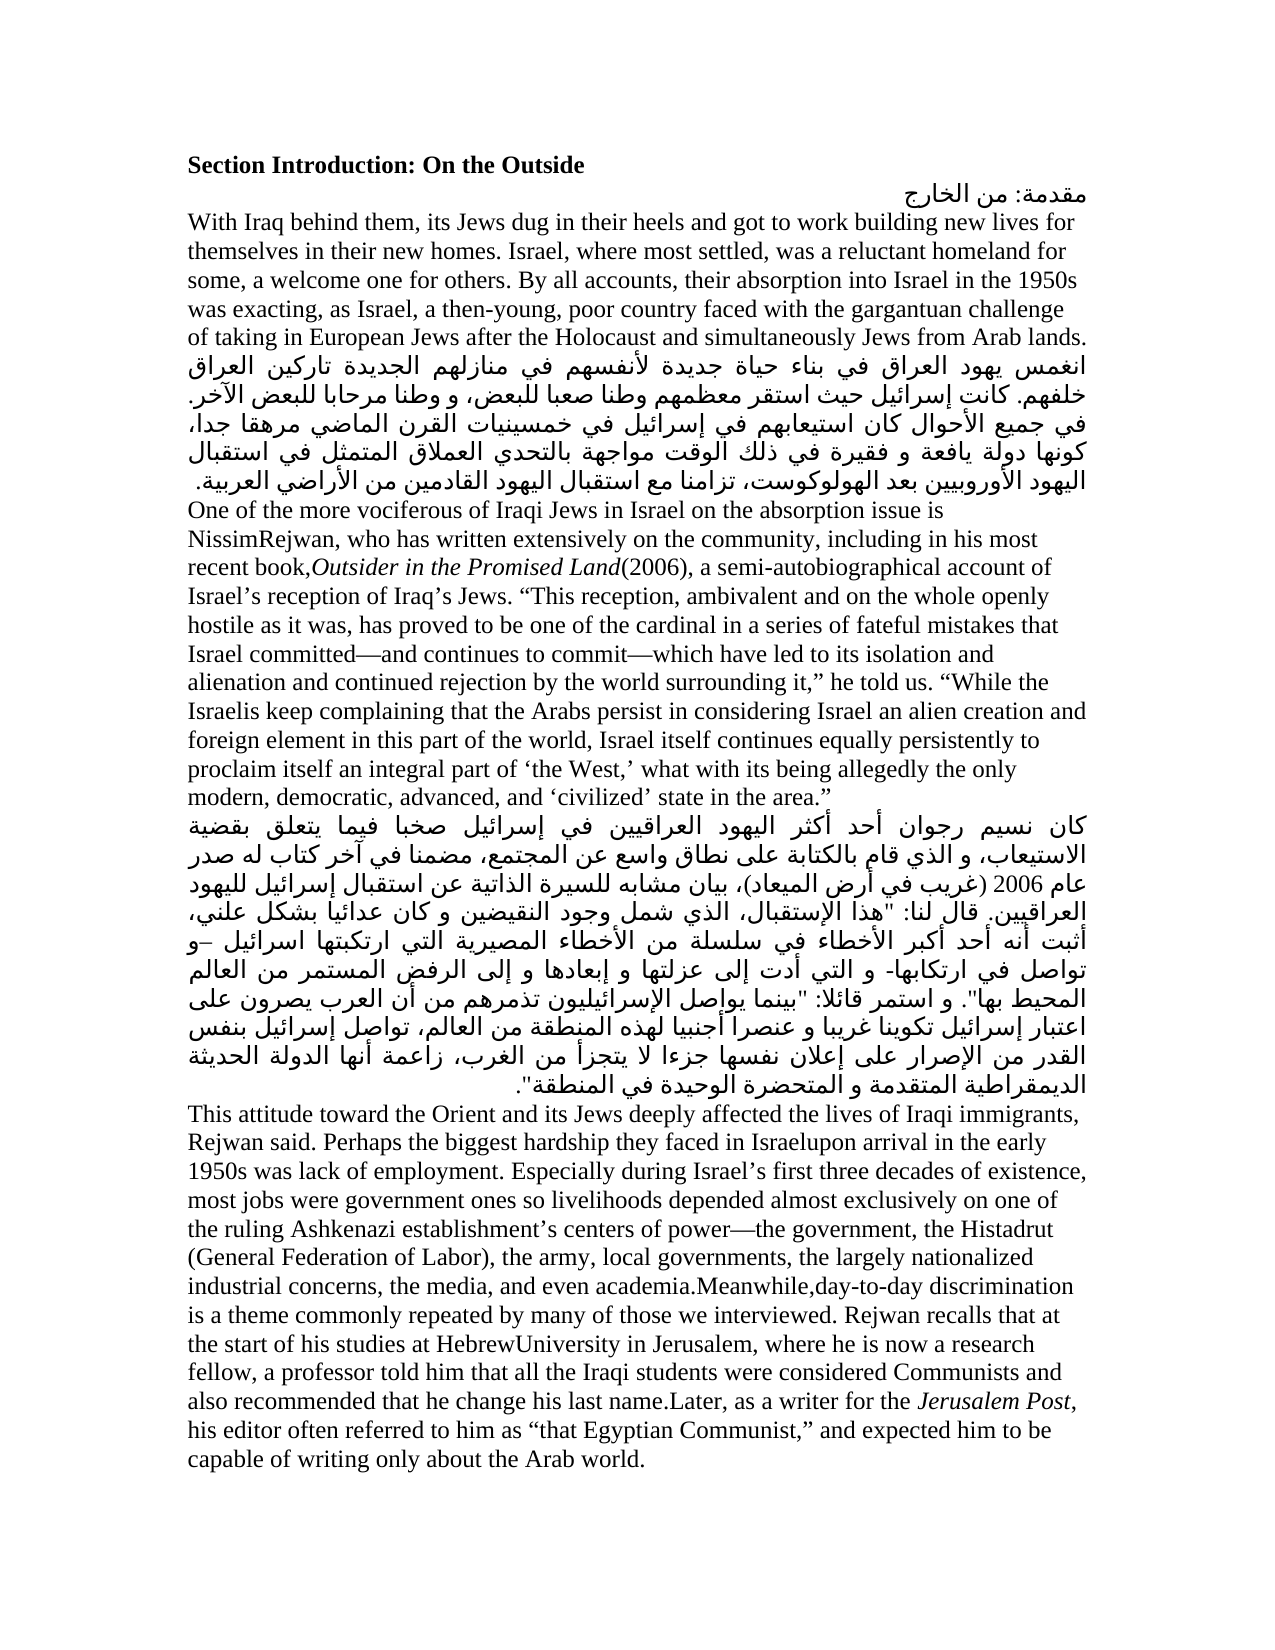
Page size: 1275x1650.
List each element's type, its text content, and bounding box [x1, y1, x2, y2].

text This attitude toward the Orient and its Jews deeply affected the lives of Iraqi immigrants, Rejwan said. Perhaps the biggest hardship they faced in upon arrival in the early 1950s was lack of employment. Especially during Israel’s first three decades of existence, most jobs were government ones so livelihoods depended almost exclusively on one of the ruling Ashkenazi establishment’s centers of power—the government, the Histadrut (General Federation of Labor), the army, local governments, the largely nationalized industrial concerns, the media, and even academia.Meanwhile,day-to-day discrimination is a theme commonly repeated by many of those we interviewed. Rejwan recalls that at the start of his studies at in , where he is now a research fellow, a professor told him that all the Iraqi students were considered Communists and also recommended that he change his last name.Later, as a writer for the Jerusalem Post, his editor often referred to him as “that Egyptian Communist,” and expected him to be capable of writing only about the Arab world. [187, 1099, 1087, 1472]
text مقدمة: من الخارج [187, 179, 1087, 207]
text With behind them, its Jews dug in their heels and got to work building new lives for themselves in their new homes. , where most settled, was a reluctant homeland for some, a welcome one for others. By all accounts, their absorption into in the 1950s was exacting, as , a then-young, poor country faced with the gargantuan challenge of taking in European Jews after the Holocaust and simultaneously Jews from Arab lands. [187, 207, 1087, 351]
text انغمس يهود العراق في بناء حياة جديدة لأنفسهم في منازلهم الجديدة تاركين العراق خلفهم. كانت إسرائيل حيث استقر معظمهم وطنا صعبا للبعض، و وطنا مرحابا للبعض الآخر. في جميع الأحوال كان استيعابهم في إسرائيل في خمسينيات القرن الماضي مرهقا جدا، كونها دولة يافعة و فقيرة في ذلك الوقت مواجهة بالتحدي العملاق المتمثل في استقبال اليهود الأوروبيين بعد الهولوكوست، تزامنا مع استقبال اليهود القادمين من الأراضي العربية. [187, 351, 1087, 495]
text One of the more vociferous of Iraqi Jews in on the absorption issue is NissimRejwan, who has written extensively on the community, including in his most recent book,Outsider in the Promised Land(2006), a semi-autobiographical account of ’s reception of ’s Jews. “This reception, ambivalent and on the whole openly hostile as it was, has proved to be one of the cardinal in a series of fateful mistakes that Israel committed—and continues to commit—which have led to its isolation and alienation and continued rejection by the world surrounding it,” he told us. “While the Israelis keep complaining that the Arabs persist in considering Israel an alien creation and foreign element in this part of the world, Israel itself continues equally persistently to proclaim itself an integral part of ‘the West,’ what with its being allegedly the only modern, democratic, advanced, and ‘civilized’ state in the area.” [187, 495, 1087, 811]
text كان نسيم رجوان أحد أكثر اليهود العراقيين في إسرائيل صخبا فيما يتعلق بقضية الاستيعاب، و الذي قام بالكتابة على نطاق واسع عن المجتمع، مضمنا في آخر كتاب له صدر عام 2006 (غريب في أرض الميعاد)، بيان مشابه للسيرة الذاتية عن استقبال إسرائيل لليهود العراقيين. قال لنا: "هذا الإستقبال، الذي شمل وجود النقيضين و كان عدائيا بشكل علني، أثبت أنه أحد أكبر الأخطاء في سلسلة من الأخطاء المصيرية التي ارتكبتها اسرائيل –و تواصل في ارتكابها- و التي أدت إلى عزلتها و إبعادها و إلى الرفض المستمر من العالم المحيط بها". و استمر قائلا: "بينما يواصل الإسرائيليون تذمرهم من أن العرب يصرون على اعتبار إسرائيل تكوينا غريبا و عنصرا أجنبيا لهذه المنطقة من العالم، تواصل إسرائيل بنفس القدر من الإصرار على إعلان نفسها جزءا لا يتجزأ من الغرب، زاعمة أنها الدولة الحديثة الديمقراطية المتقدمة و المتحضرة الوحيدة في المنطقة". [187, 811, 1087, 1099]
text Section Introduction: On the Outside [187, 150, 1087, 179]
